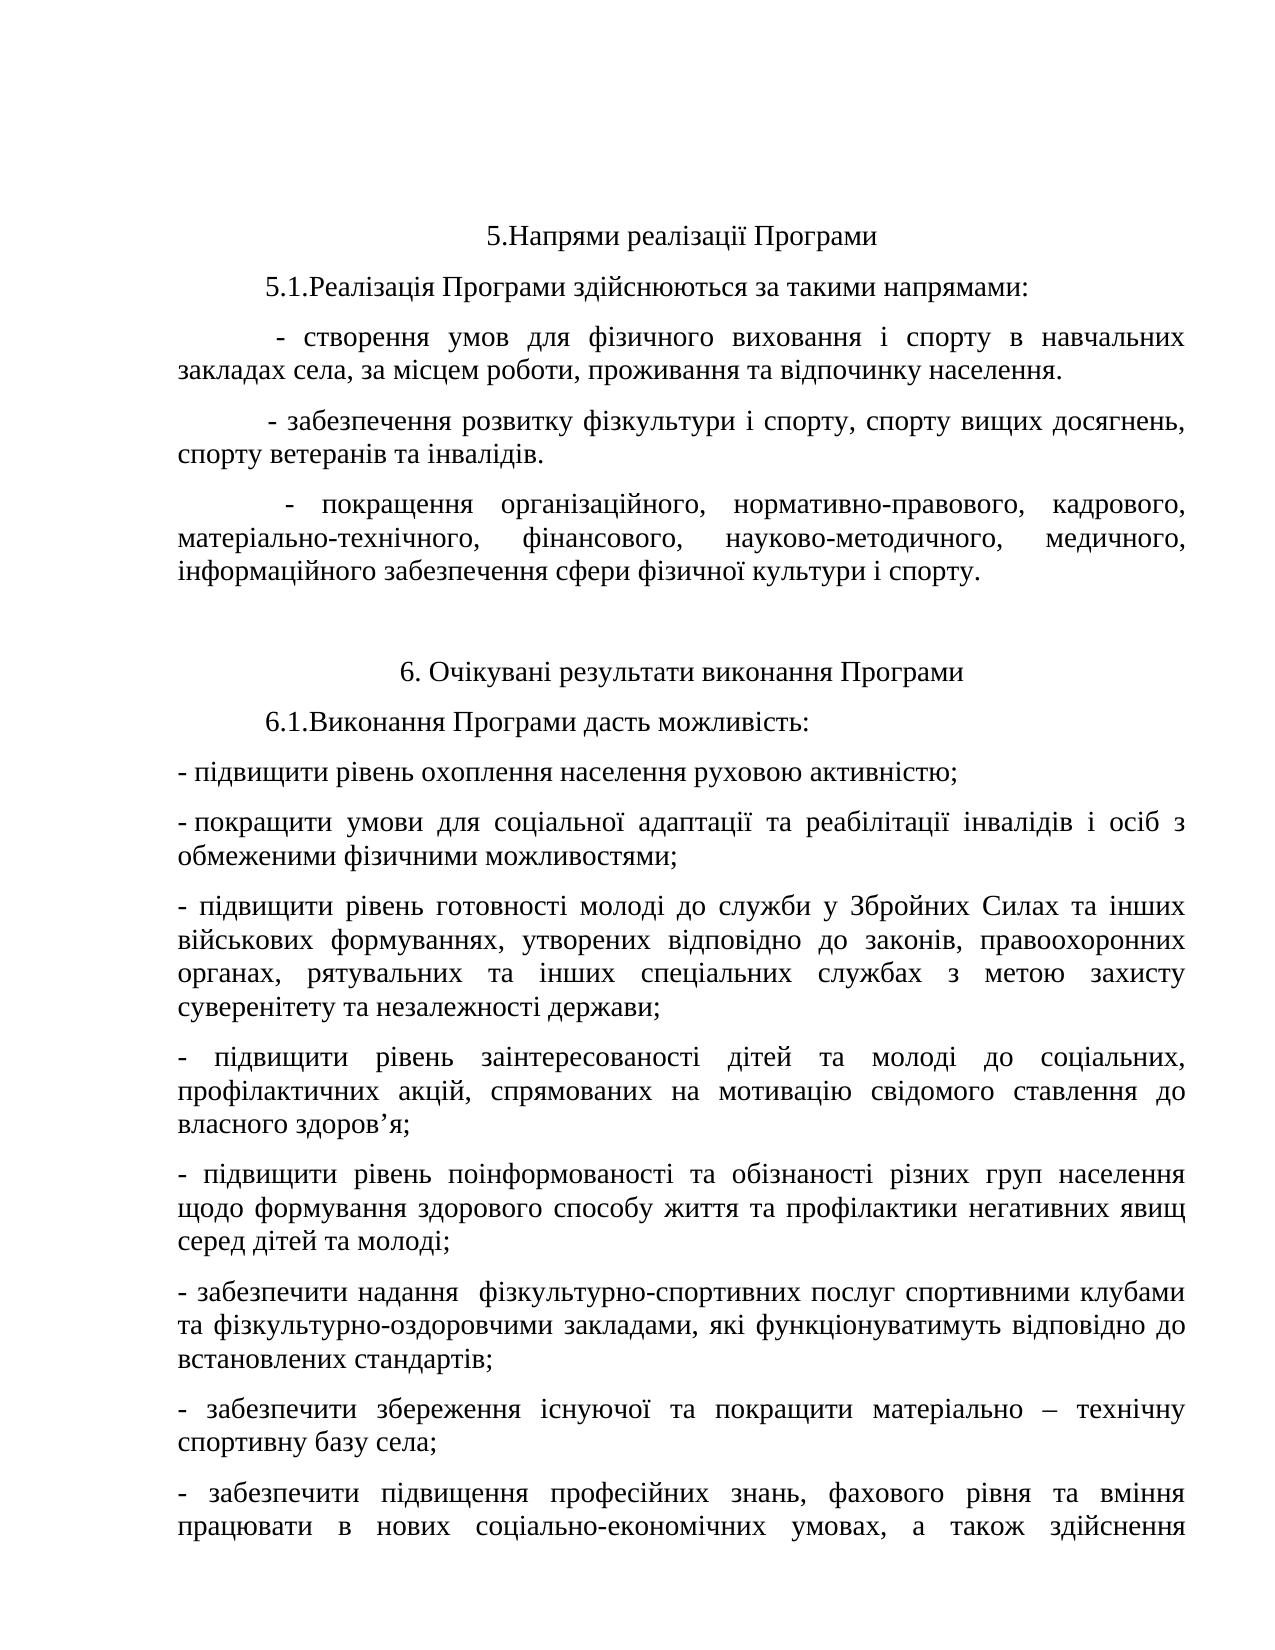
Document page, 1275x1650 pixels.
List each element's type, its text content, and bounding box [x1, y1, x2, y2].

text 6.1.Виконання Програми дасть можливість: [177, 704, 1186, 738]
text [177, 1475, 1186, 1542]
text - забезпечення розвитку фізкультури і спорту, спорту вищих досягнень, спорту ветеранів та інвалідів. [177, 403, 1186, 470]
text - підвищити рівень поінформованості та обізнаності різних груп населення щодо формування здорового способу життя та профілактики негативних явищ серед дітей та молоді; [177, 1156, 1186, 1257]
text - підвищити рівень охоплення населення руховою активністю; [177, 754, 1186, 788]
text - підвищити рівень готовності молоді до служби у Збройних Силах та інших військових формуваннях, утворених відповідно до законів, правоохоронних органах, рятувальних та інших спеціальних службах з метою захисту суверенітету та незалежності держави; [177, 888, 1186, 1022]
text 5.1.Реалізація Програми здійснюються за такими напрямами: [177, 269, 1186, 302]
text - створення умов для фізичного виховання і спорту в навчальних закладах села, за місцем роботи, проживання та відпочинку населення. [177, 319, 1186, 386]
text - забезпечити збереження існуючої та покращити матеріально – технічну спортивну базу села; [177, 1391, 1186, 1458]
text 6. Очікувані результати виконання Програми [177, 654, 1186, 687]
text - забезпечити надання фізкультурно-спортивних послуг спортивними клубами та фізкультурно-оздоровчими закладами, які функціонуватимуть відповідно до встановлених стандартів; [177, 1274, 1186, 1374]
text - підвищити рівень заінтересованості дітей та молоді до соціальних, профілактичних акцій, спрямованих на мотивацію свідомого ставлення до власного здоров’я; [177, 1039, 1186, 1140]
text 5.Напрями реалізації Програми [177, 218, 1186, 252]
text - покращити умови для соціальної адаптації та реабілітації інвалідів і осіб з обмеженими фізичними можливостями; [177, 804, 1186, 872]
text - покращення організаційного, нормативно-правового, кадрового, матеріально-технічного, фінансового, науково-методичного, медичного, інформаційного забезпечення сфери фізичної культури і спорту. [177, 486, 1186, 587]
